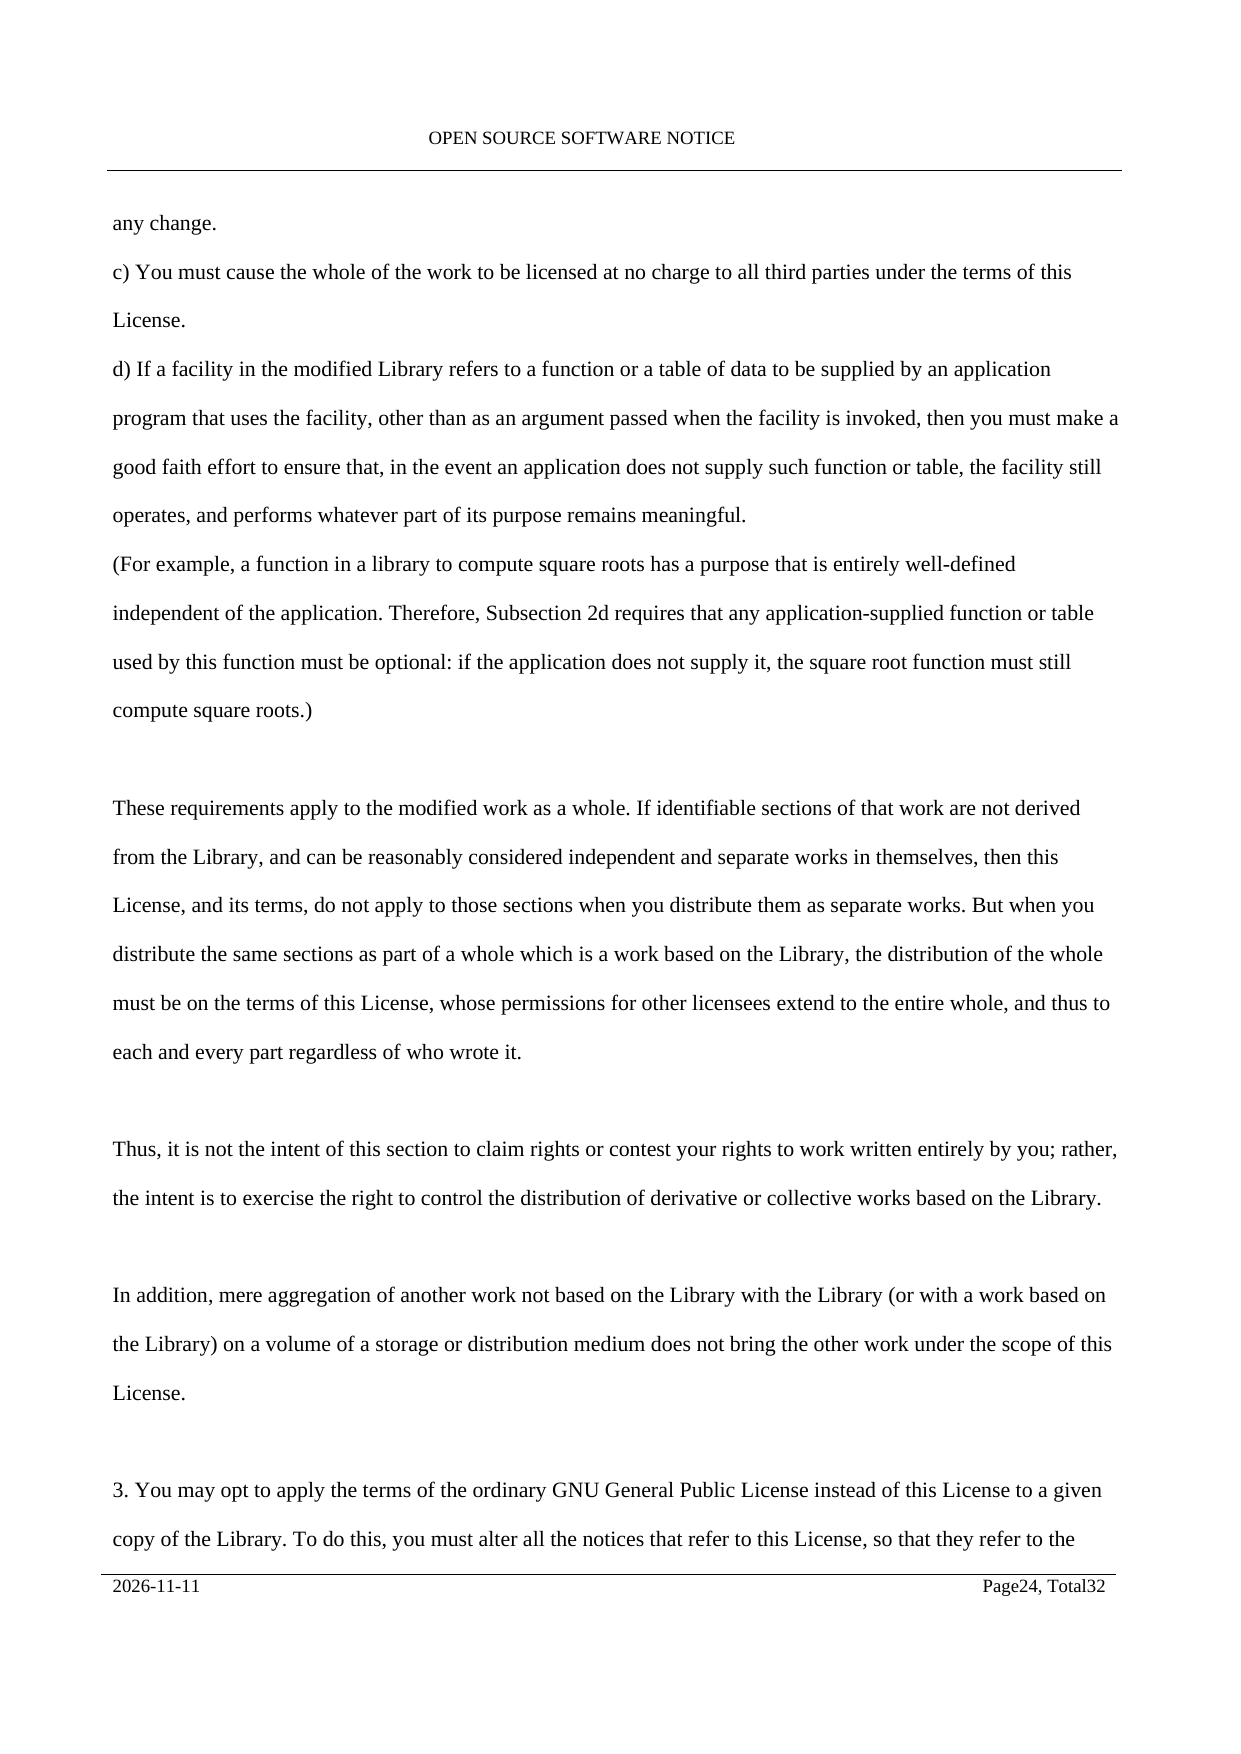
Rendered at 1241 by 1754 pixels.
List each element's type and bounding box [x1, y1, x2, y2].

text [112, 206, 1128, 1555]
